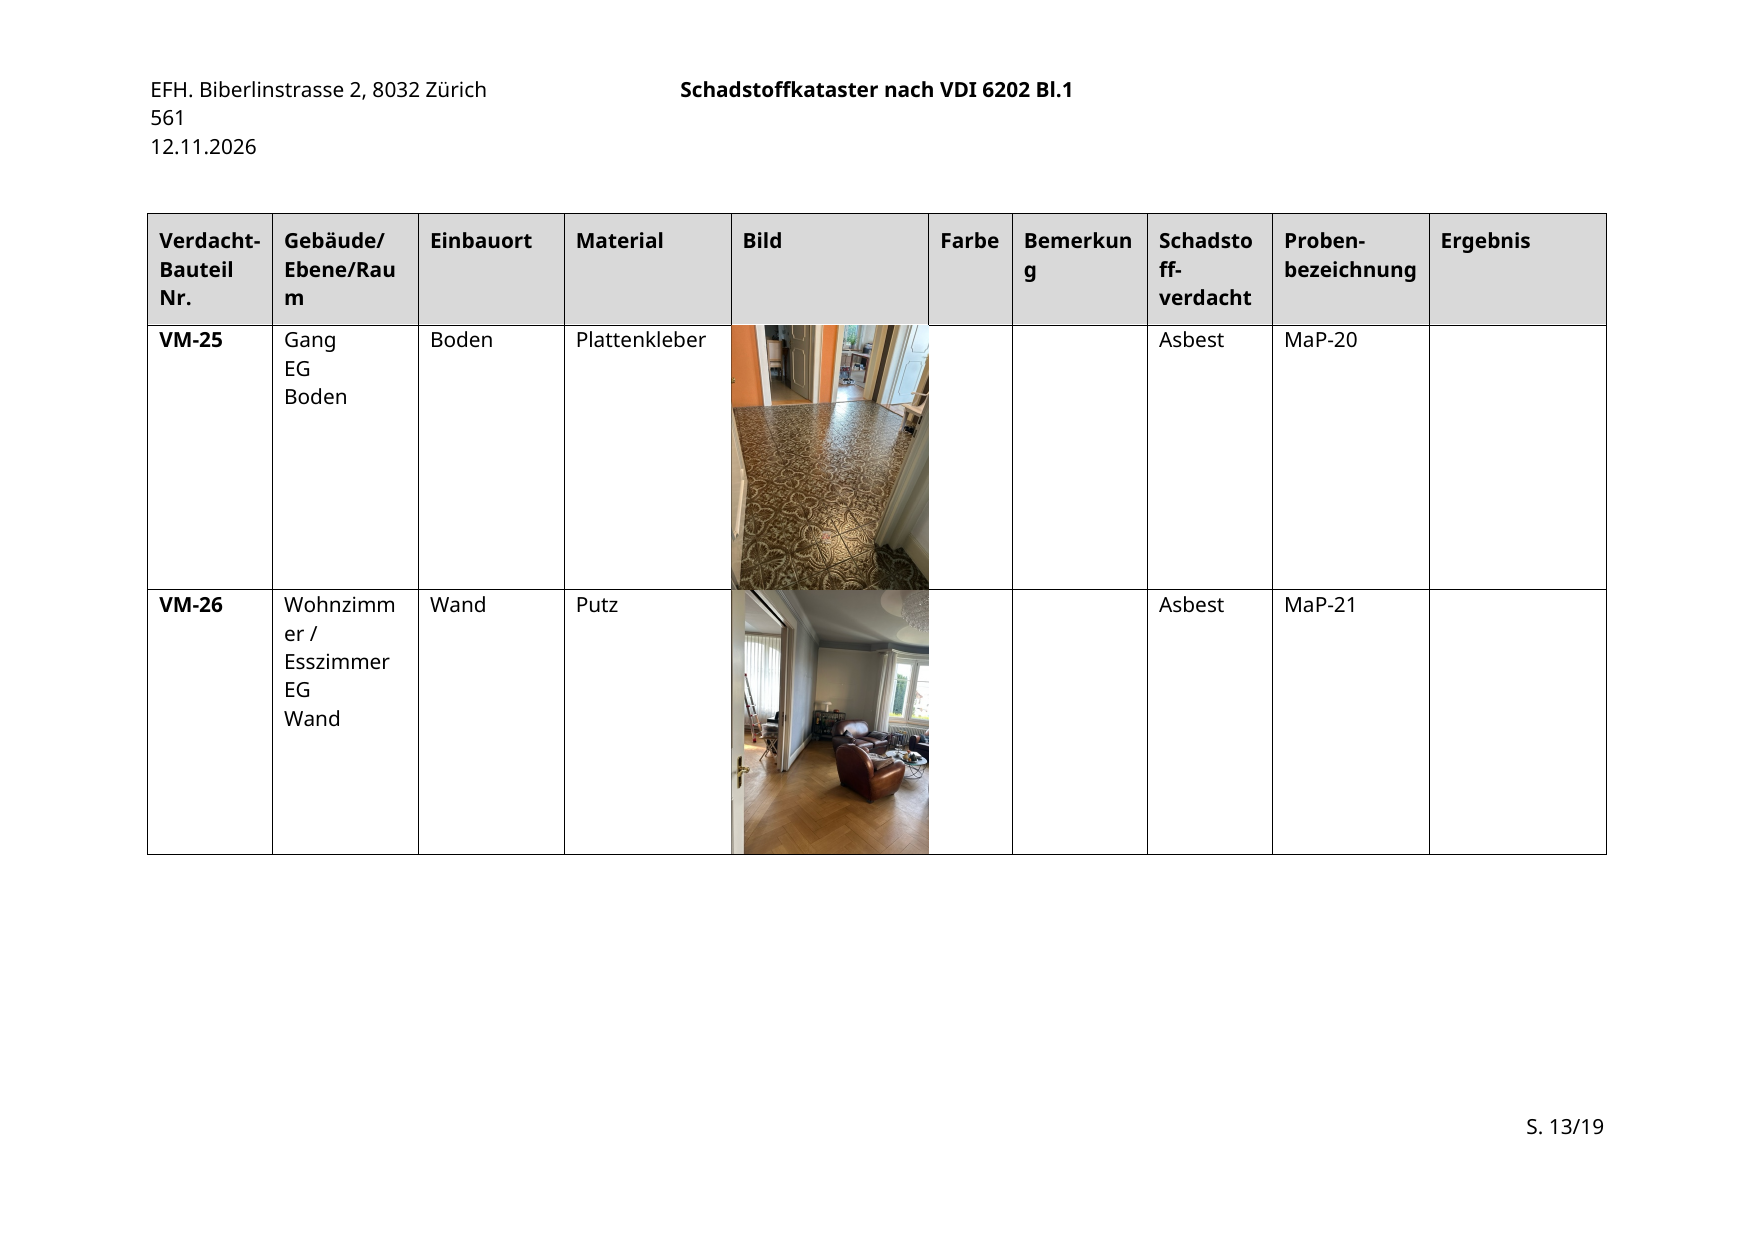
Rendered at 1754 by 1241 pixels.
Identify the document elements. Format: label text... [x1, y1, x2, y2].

table_cell Gang EG Boden [273, 326, 418, 589]
table_header Farbe [929, 214, 1012, 324]
table_cell [1430, 326, 1606, 589]
table_cell VM-25 [148, 326, 272, 589]
table_cell [929, 590, 1012, 854]
table_header Ergebnis [1430, 214, 1606, 324]
table_cell [1430, 590, 1606, 854]
table_header Bemerkung [1013, 214, 1147, 324]
table_cell Plattenkleber [565, 326, 731, 589]
picture [731, 325, 929, 854]
table_cell Wohnzimmer / Esszimmer EG Wand [273, 590, 418, 854]
table_cell [1013, 590, 1147, 854]
table_cell [929, 326, 1012, 589]
table_header Bild [732, 214, 928, 324]
table_header Material [565, 214, 731, 324]
table_header Proben-bezeichnung [1273, 214, 1429, 324]
table_cell Asbest [1148, 590, 1272, 854]
table_cell Asbest [1148, 326, 1272, 589]
table_cell [1013, 326, 1147, 589]
table_cell Putz [565, 590, 731, 854]
table_cell Wand [419, 590, 564, 854]
table_header Schadstoff-verdacht [1148, 214, 1272, 324]
table_header Einbauort [419, 214, 564, 324]
table_header Verdacht-Bauteil Nr. [148, 214, 272, 324]
table_cell MaP-20 [1273, 326, 1429, 589]
table_cell Boden [419, 326, 564, 589]
table_cell VM-26 [148, 590, 272, 854]
table_header Gebäude/ Ebene/Raum [273, 214, 418, 324]
table_cell MaP-21 [1273, 590, 1429, 854]
